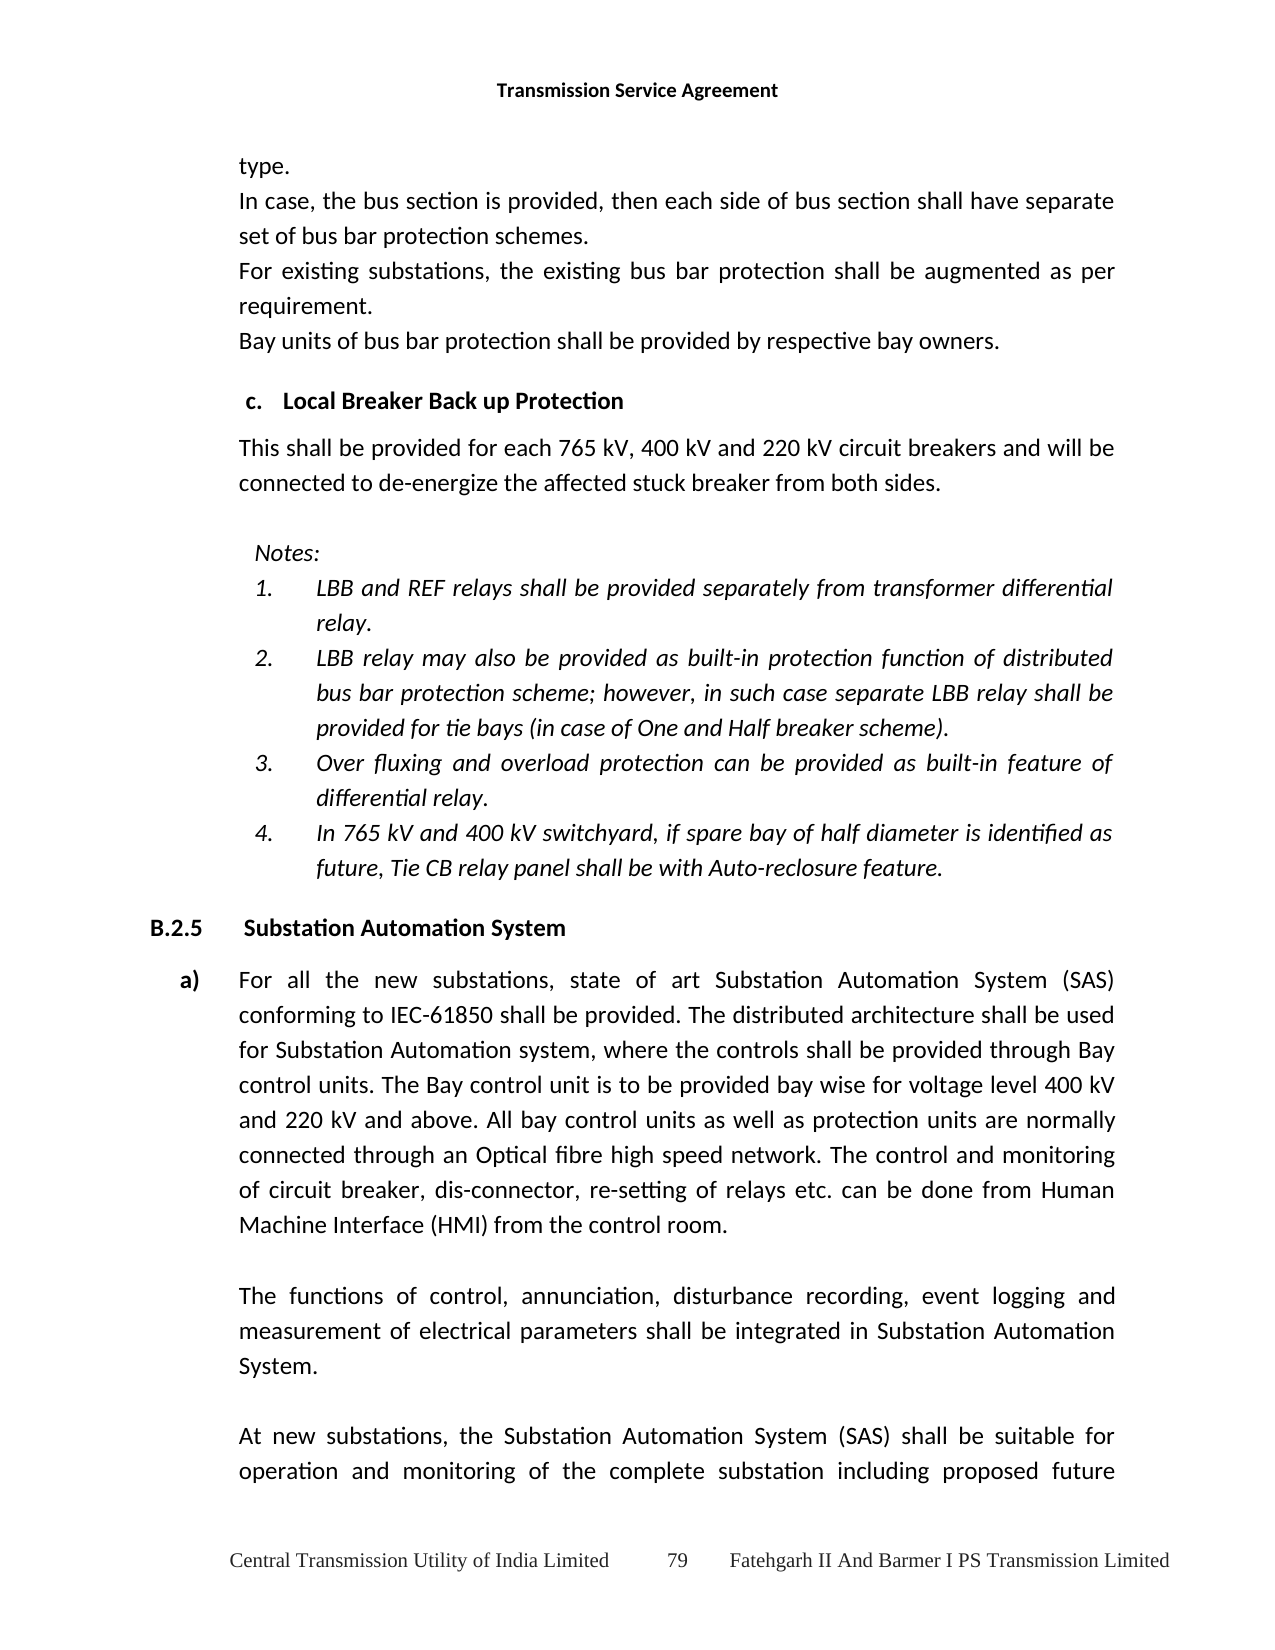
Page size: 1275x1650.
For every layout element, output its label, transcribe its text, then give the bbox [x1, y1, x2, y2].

text B.2.5 Substation Automation System [150, 913, 1134, 943]
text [239, 150, 1117, 181]
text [239, 1420, 1117, 1485]
list In 765 kV and 400 kV switchyard, if spare bay of half diameter is identified as future, Tie CB relay panel shall be with Auto-reclosure feature. [254, 818, 1117, 883]
list LBB relay may also be provided as built-in protection function of distributed bus bar protection scheme; however, in such case separate LBB relay shall be provided for tie bays (in case of One and Half breaker scheme). [254, 643, 1117, 743]
list For all the new substations, state of art Substation Automation System (SAS) conforming to IEC-61850 shall be provided. The distributed architecture shall be used for Substation Automation system, where the controls shall be provided through Bay control units. The Bay control unit is to be provided bay wise for voltage level 400 kV and 220 kV and above. All bay control units as well as protection units are normally connected through an Optical fibre high speed network. The control and monitoring of circuit breaker, dis-connector, re-setting of relays etc. can be done from Human Machine Interface (HMI) from the control room. [179, 964, 1117, 1239]
text In case, the bus section is provided, then each side of bus section shall have separate set of bus bar protection schemes. [239, 185, 1117, 251]
text This shall be provided for each 765 kV, 400 kV and 220 kV circuit breakers and will be connected to de-energize the affected stuck breaker from both sides. [239, 432, 1117, 498]
list LBB and REF relays shall be provided separately from transformer differential relay. [254, 573, 1117, 638]
text The functions of control, annunciation, disturbance recording, event logging and measurement of electrical parameters shall be integrated in Substation Automation System. [239, 1280, 1117, 1380]
text For existing substations, the existing bus bar protection shall be augmented as per requirement. [239, 255, 1117, 321]
list Over fluxing and overload protection can be provided as built-in feature of differential relay. [254, 748, 1117, 813]
text Bay units of bus bar protection shall be provided by respective bay owners. [239, 325, 1117, 356]
list Local Breaker Back up Protection [245, 385, 1134, 416]
text Notes: [254, 538, 1134, 568]
